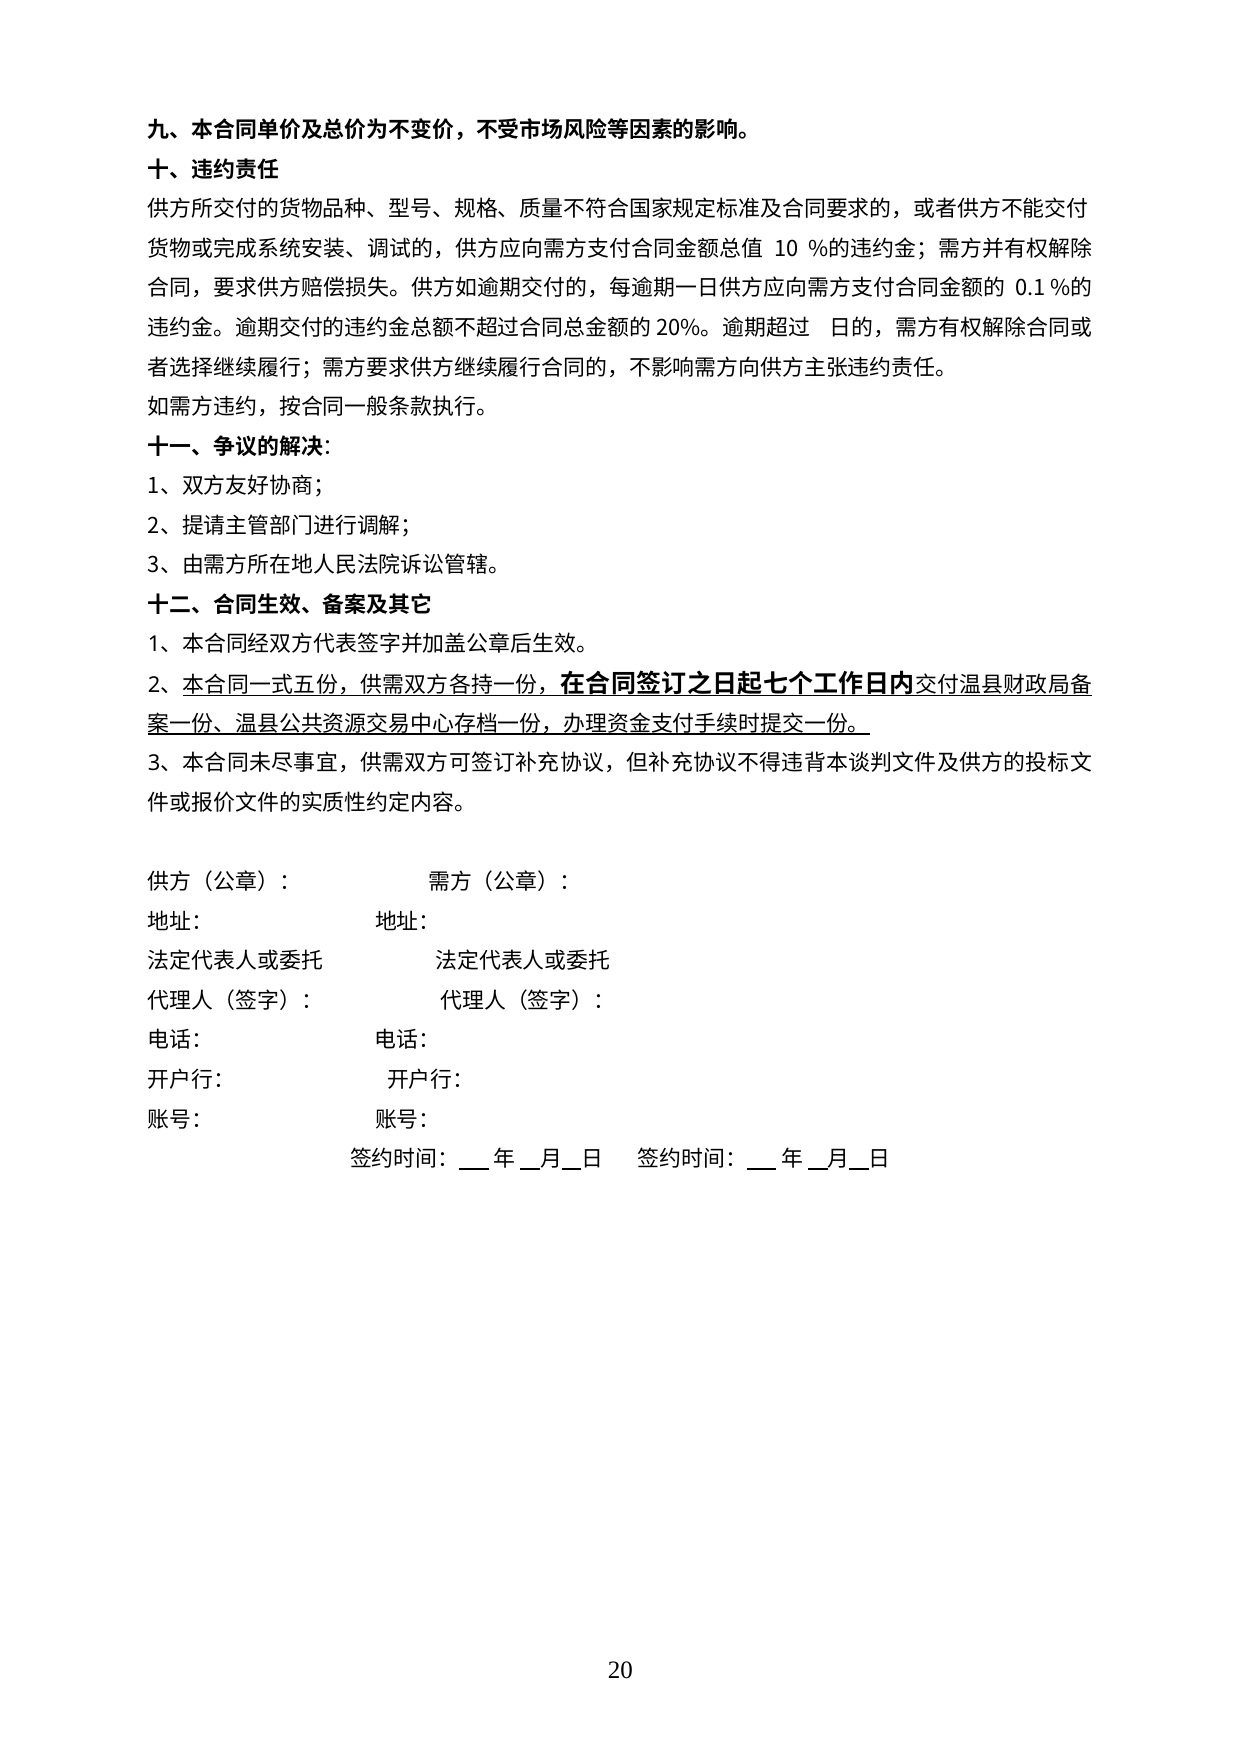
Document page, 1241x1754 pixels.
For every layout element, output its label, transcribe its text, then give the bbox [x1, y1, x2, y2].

text 供方所交付的货物品种、型号、规格、质量不符合国家规定标准及合同要求的，或者供方不能交付货物或完成系统安装、调试的，供方应向需方支付合同金额总值 10 %的违约金；需方并有权解除合同，要求供方赔偿损失。供方如逾期交付的，每逾期一日供方应向需方支付合同金额的 0.1 %的违约金。逾期交付的违约金总额不超过合同总金额的20%。逾期超过 日的，需方有权解除合同或者选择继续履行；需方要求供方继续履行合同的，不影响需方向供方主张违约责任。 [148, 187, 1092, 385]
text 电话： 电话： [148, 1018, 1092, 1058]
text 地址： 地址： [148, 900, 1092, 939]
text 十二、合同生效、备案及其它 [148, 583, 1092, 623]
text 九、本合同单价及总价为不变价，不受市场风险等因素的影响。 [148, 108, 1092, 148]
text 如需方违约，按合同一般条款执行。 [148, 385, 1092, 425]
text 1、双方友好协商； [148, 464, 1092, 504]
text 3、由需方所在地人民法院诉讼管辖。 [148, 543, 1092, 583]
text 1、本合同经双方代表签字并加盖公章后生效。 [148, 623, 1092, 662]
text 开户行： 开户行： [148, 1058, 1092, 1098]
text 十、违约责任 [148, 148, 1092, 187]
text 十一、争议的解决： [148, 425, 1092, 464]
text 供方（公章）： 需方（公章）： [148, 860, 1092, 900]
text 代理人（签字）： 代理人（签字）： [148, 979, 1092, 1018]
text 账号： 账号： [148, 1098, 1092, 1137]
text 3、本合同未尽事宜，供需双方可签订补充协议，但补充协议不得违背本谈判文件及供方的投标文件或报价文件的实质性约定内容。 [148, 741, 1092, 821]
text 签约时间： 年 月 日 签约时间： 年 月 日 [148, 1137, 1092, 1177]
text 法定代表人或委托 法定代表人或委托 [148, 939, 1092, 979]
text 2、本合同一式五份，供需双方各持一份，在合同签订之日起七个工作日内交付温县财政局备案一份、温县公共资源交易中心存档一份，办理资金支付手续时提交一份。 [148, 662, 1092, 741]
text 2、提请主管部门进行调解； [148, 504, 1092, 543]
